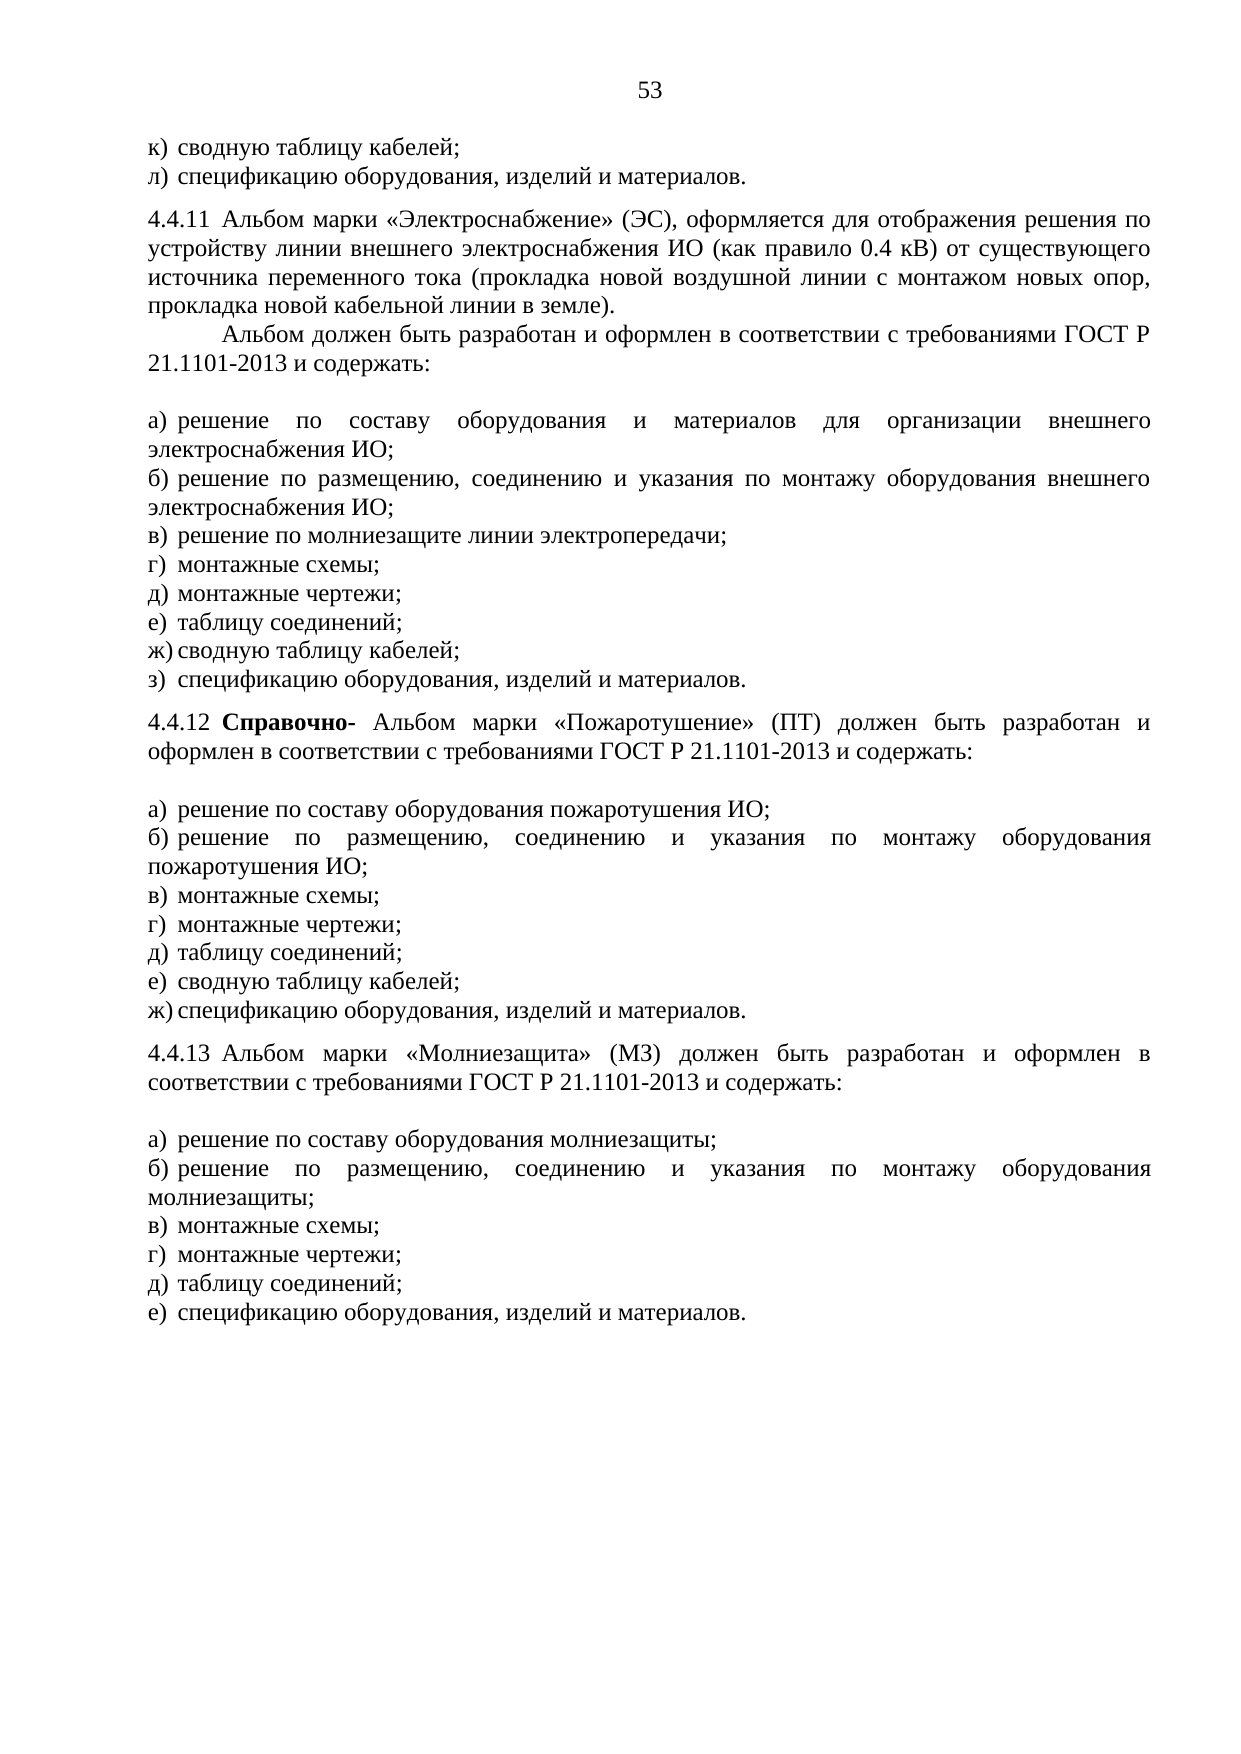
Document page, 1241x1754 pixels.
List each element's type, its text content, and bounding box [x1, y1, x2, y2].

list Альбом марки «Молниезащита» (МЗ) должен быть разработан и оформлен в соответствии с требованиями ГОСТ Р 21.1101-2013 и содержать: [148, 1038, 1152, 1096]
text Альбом должен быть разработан и оформлен в соответствии с требованиями ГОСТ Р 21.1101-2013 и содержать: [148, 319, 1152, 377]
list сводную таблицу кабелей; [148, 636, 1152, 664]
list сводную таблицу кабелей; [148, 966, 1152, 995]
list решение по размещению, соединению и указания по монтажу оборудования пожаротушения ИО; [148, 822, 1152, 880]
list монтажные схемы; [148, 880, 1152, 909]
list монтажные чертежи; [148, 578, 1152, 607]
list решение по размещению, соединению и указания по монтажу оборудования внешнего электроснабжения ИО; [148, 463, 1152, 521]
list таблицу соединений; [148, 937, 1152, 966]
list таблицу соединений; [148, 1268, 1152, 1297]
list таблицу соединений; [148, 607, 1152, 636]
list спецификацию оборудования, изделий и материалов. [148, 161, 1152, 190]
list монтажные схемы; [148, 1211, 1152, 1239]
list решение по составу оборудования пожаротушения ИО; [148, 794, 1152, 822]
list спецификацию оборудования, изделий и материалов. [148, 995, 1152, 1024]
list решение по составу оборудования молниезащиты; [148, 1124, 1152, 1153]
list решение по молниезащите линии электропередачи; [148, 521, 1152, 549]
list монтажные чертежи; [148, 909, 1152, 937]
list спецификацию оборудования, изделий и материалов. [148, 1297, 1152, 1326]
list сводную таблицу кабелей; [148, 132, 1152, 161]
list решение по размещению, соединению и указания по монтажу оборудования молниезащиты; [148, 1153, 1152, 1211]
list решение по составу оборудования и материалов для организации внешнего электроснабжения ИО; [148, 406, 1152, 463]
list монтажные схемы; [148, 549, 1152, 578]
list монтажные чертежи; [148, 1239, 1152, 1268]
list Справочно- Альбом марки «Пожаротушение» (ПТ) должен быть разработан и оформлен в соответствии с требованиями ГОСТ Р 21.1101-2013 и содержать: [148, 707, 1152, 765]
list Альбом марки «Электроснабжение» (ЭС), оформляется для отображения решения по устройству линии внешнего электроснабжения ИО (как правило 0.4 кВ) от существующего источника переменного тока (прокладка новой воздушной линии с монтажом новых опор, прокладка новой кабельной линии в земле). [148, 204, 1152, 319]
list спецификацию оборудования, изделий и материалов. [148, 664, 1152, 693]
